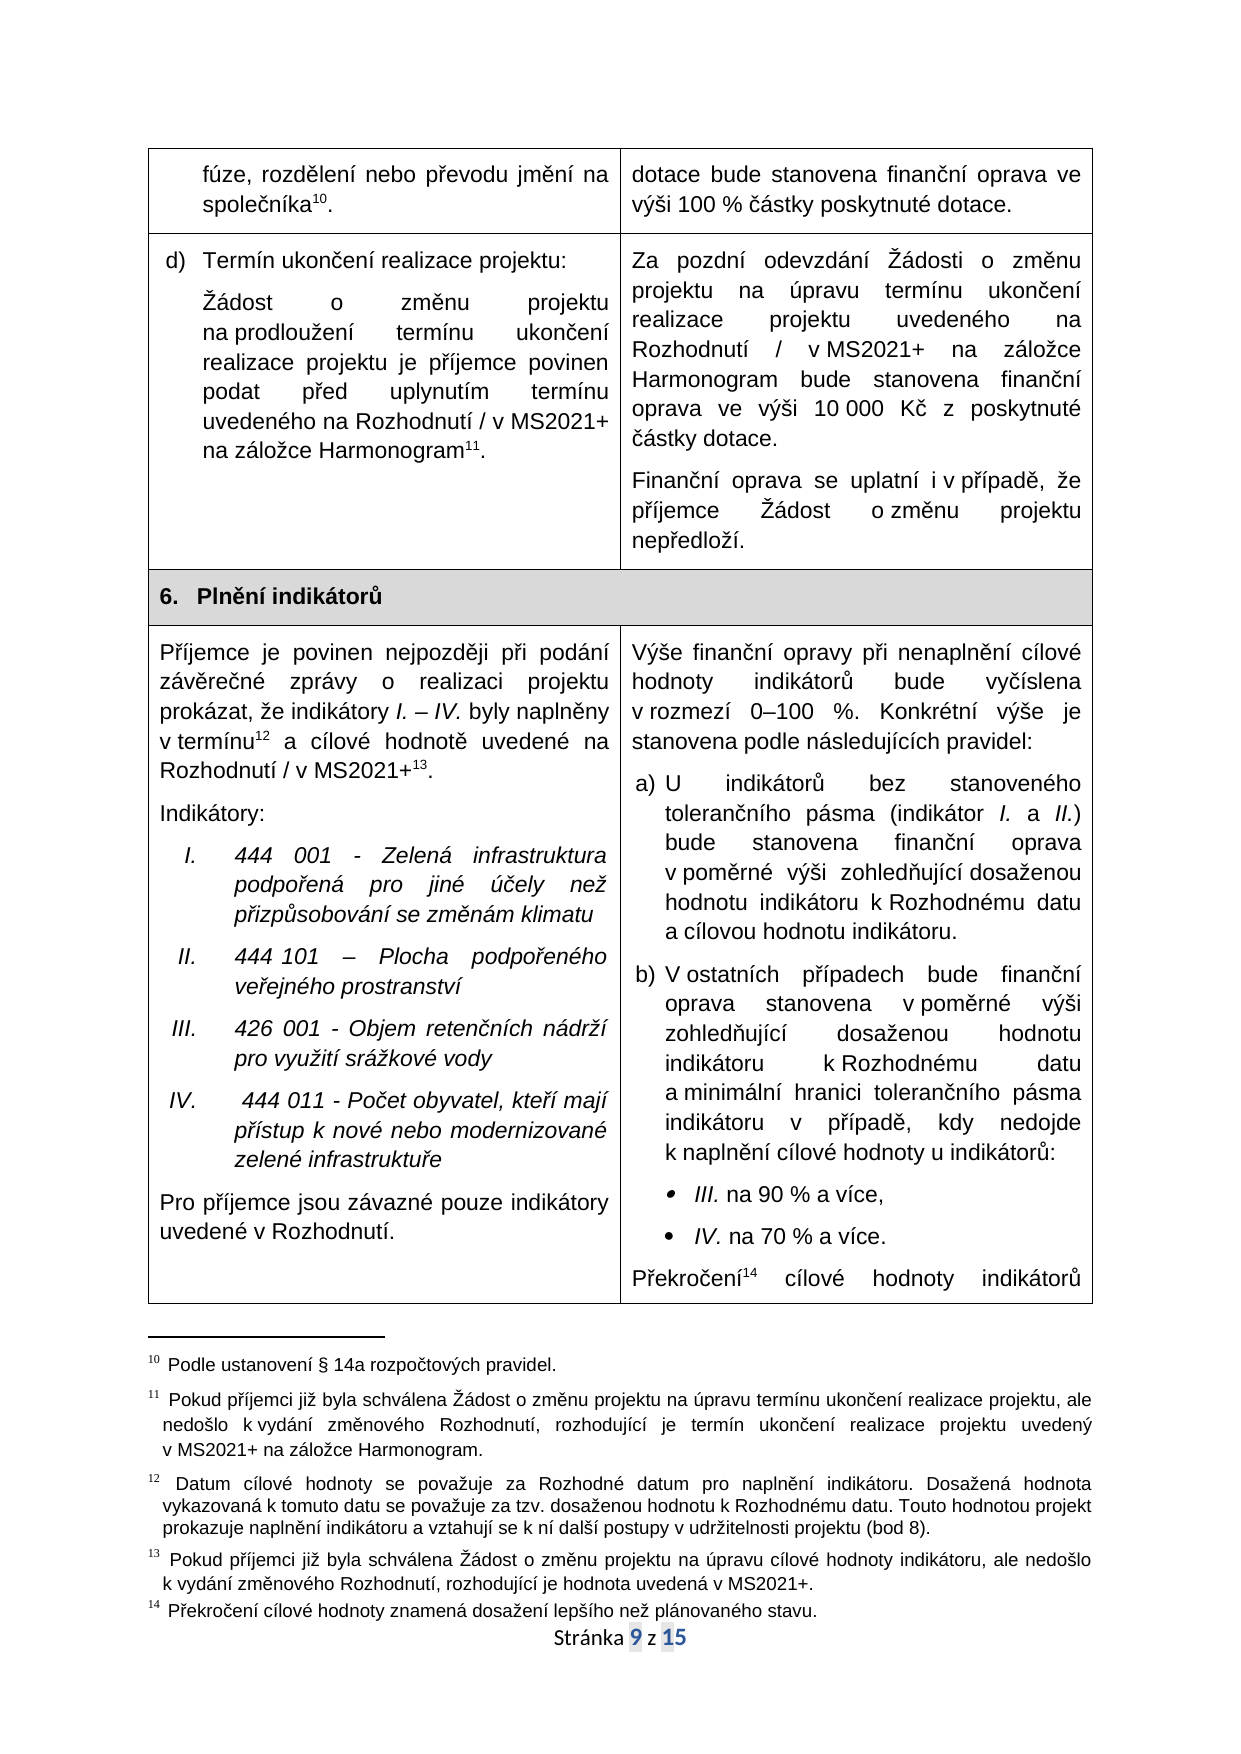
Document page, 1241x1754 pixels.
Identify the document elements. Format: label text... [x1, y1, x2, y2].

table_cell Za pozdní odevzdání Žádosti o změnu projektu na úpravu termínu ukončení realizace projektu uvedeného na Rozhodnutí / v MS2021+ na záložce Harmonogram bude stanovena finanční oprava ve výši 10 000 Kč z poskytnuté částky dotace. Finanční oprava se uplatní i v případě, že příjemce Žádost o změnu projektu nepředloží. [621, 234, 1092, 569]
table_cell Za pozdní odevzdání Žádosti o změnu projektu bude stanovena finanční oprava ve výši 10 000 Kč z poskytnuté částky dotace. Finanční oprava se uplatní i v případě, že příjemce Žádost o změnu projektu nepředloží nebo Žádost o změnu projektu není možné schválit ani po 30 pracovních dnech na straně příjemce (bez ohledu na počet vrácení k dopracování). V případě provedení změny v osobě příjemce přes nesouhlas poskytovatele dotace bude stanovena finanční oprava ve výši 100 % částky poskytnuté dotace. [621, 149, 1092, 233]
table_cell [621, 626, 1092, 1303]
table_cell Termín ukončení realizace projektu: Žádost o změnu projektu na prodloužení termínu ukončení realizace projektu je příjemce povinen podat před uplynutím termínu uvedeného na Rozhodnutí / v MS2021+ na záložce Harmonogram. [149, 234, 620, 569]
table_cell Plnění indikátorů [149, 570, 1092, 625]
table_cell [149, 626, 620, 1303]
table_cell Jestliže příjemce, který má právní formu obchodní společnosti nebo družstva, se chce zúčastnit fúze či rozdělení jako zanikající obchodní společnost nebo družstvo nebo převodu jmění na společníka, a má zájem, aby na právního nástupce přešly práva a povinnosti z Rozhodnutí, musí požádat formou Žádosti o změnu projektu o souhlas s přechodem práv a povinností z Rozhodnutí nejpozději 60 dnů přede dnem zveřejnění projektu fúze, rozdělení nebo převodu jmění na společníka. [149, 149, 620, 233]
